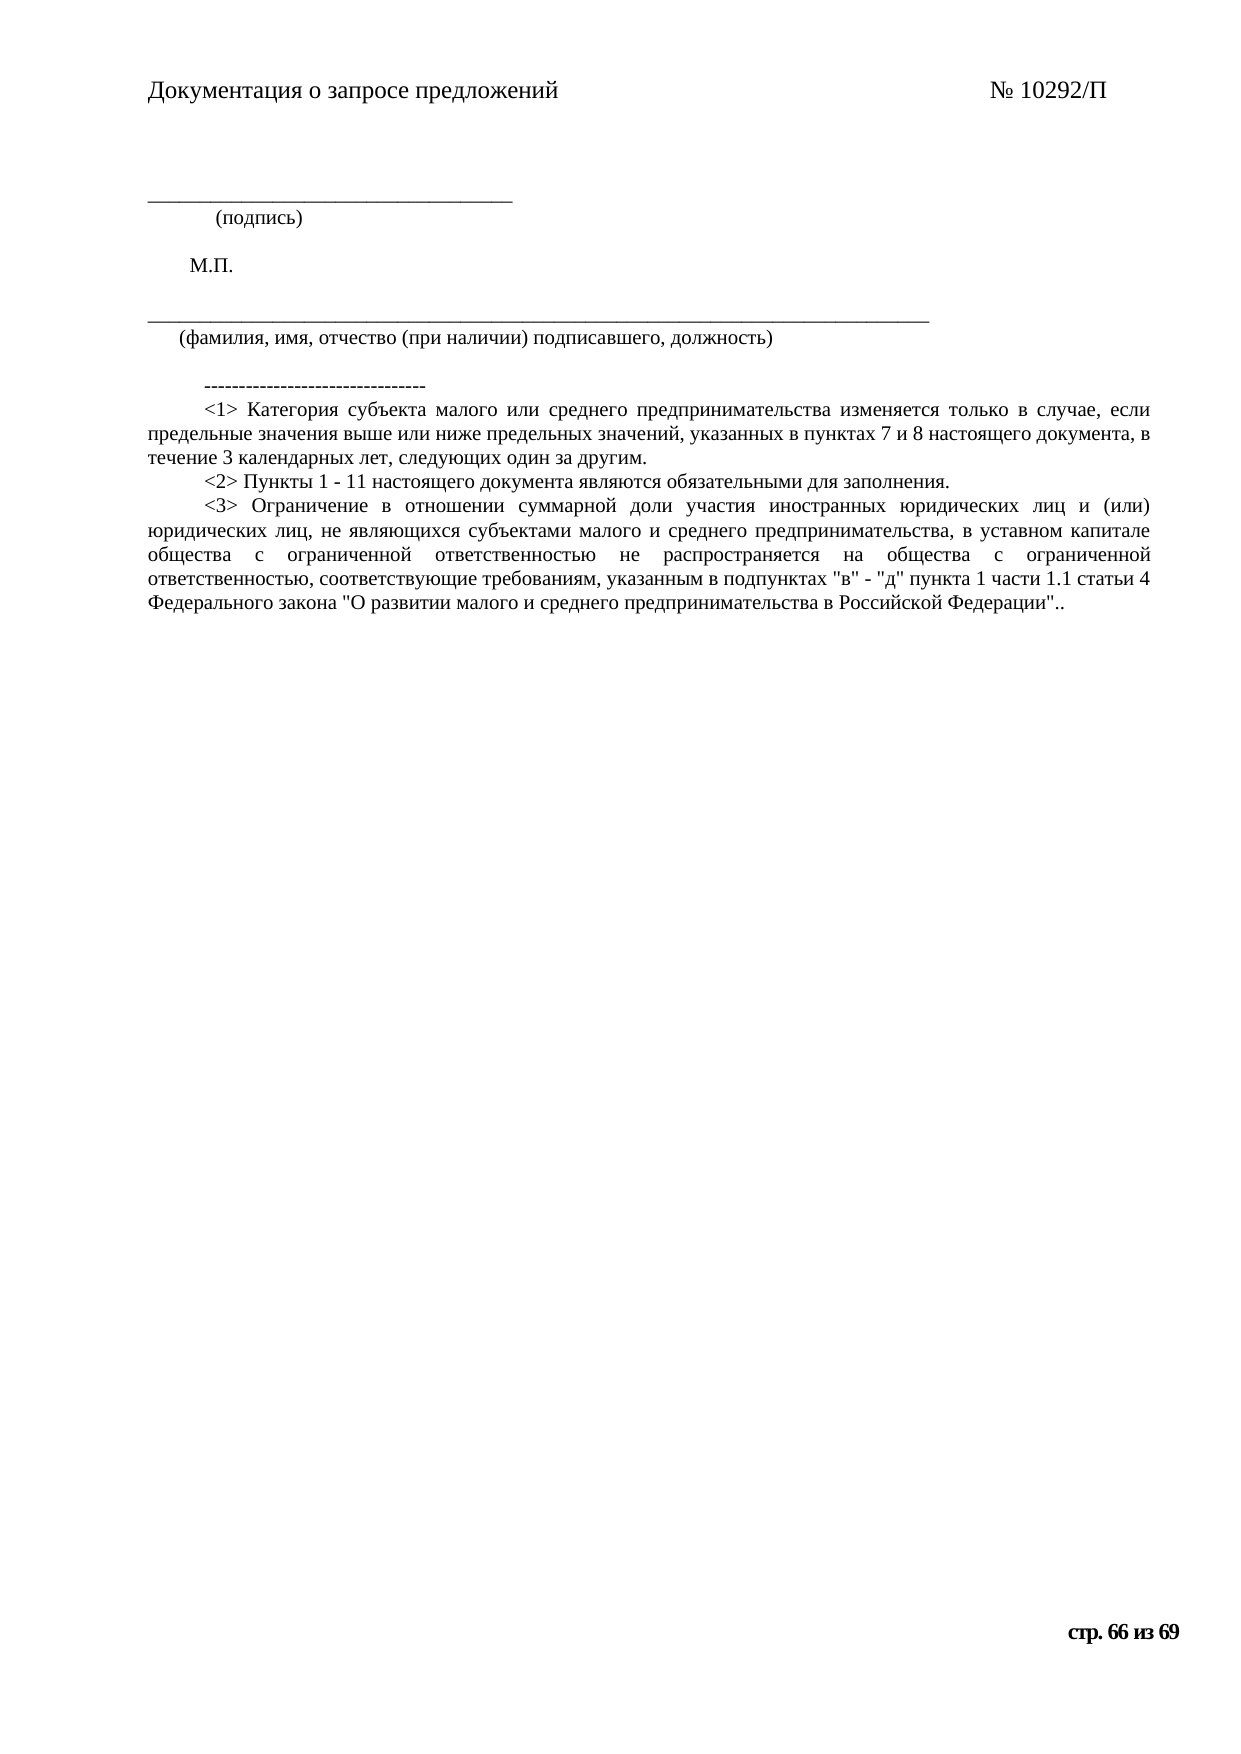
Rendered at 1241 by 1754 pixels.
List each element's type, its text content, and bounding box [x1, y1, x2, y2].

text ___________________________________ [148, 181, 1152, 205]
text (фамилия, имя, отчество (при наличии) подписавшего, должность) [148, 325, 1152, 349]
text (подпись) [148, 205, 1152, 229]
text М.П. [148, 253, 1152, 277]
text <3> Ограничение в отношении суммарной доли участия иностранных юридических лиц и (или) юридических лиц, не являющихся субъектами малого и среднего предпринимательства, в уставном капитале общества с ограниченной ответственностью не распространяется на общества с ограниченной ответственностью, соответствующие требованиям, указанным в подпунктах "в" - "д" пункта 1 части 1.1 статьи 4 Федерального закона "О развитии малого и среднего предпринимательства в Российской Федерации".. [148, 493, 1152, 614]
text <1> Категория субъекта малого или среднего предпринимательства изменяется только в случае, если предельные значения выше или ниже предельных значений, указанных в пунктах 7 и 8 настоящего документа, в течение 3 календарных лет, следующих один за другим. [148, 397, 1152, 469]
text ___________________________________________________________________________ [148, 301, 1152, 325]
text <2> Пункты 1 - 11 настоящего документа являются обязательными для заполнения. [148, 469, 1152, 493]
text -------------------------------- [148, 373, 1152, 397]
